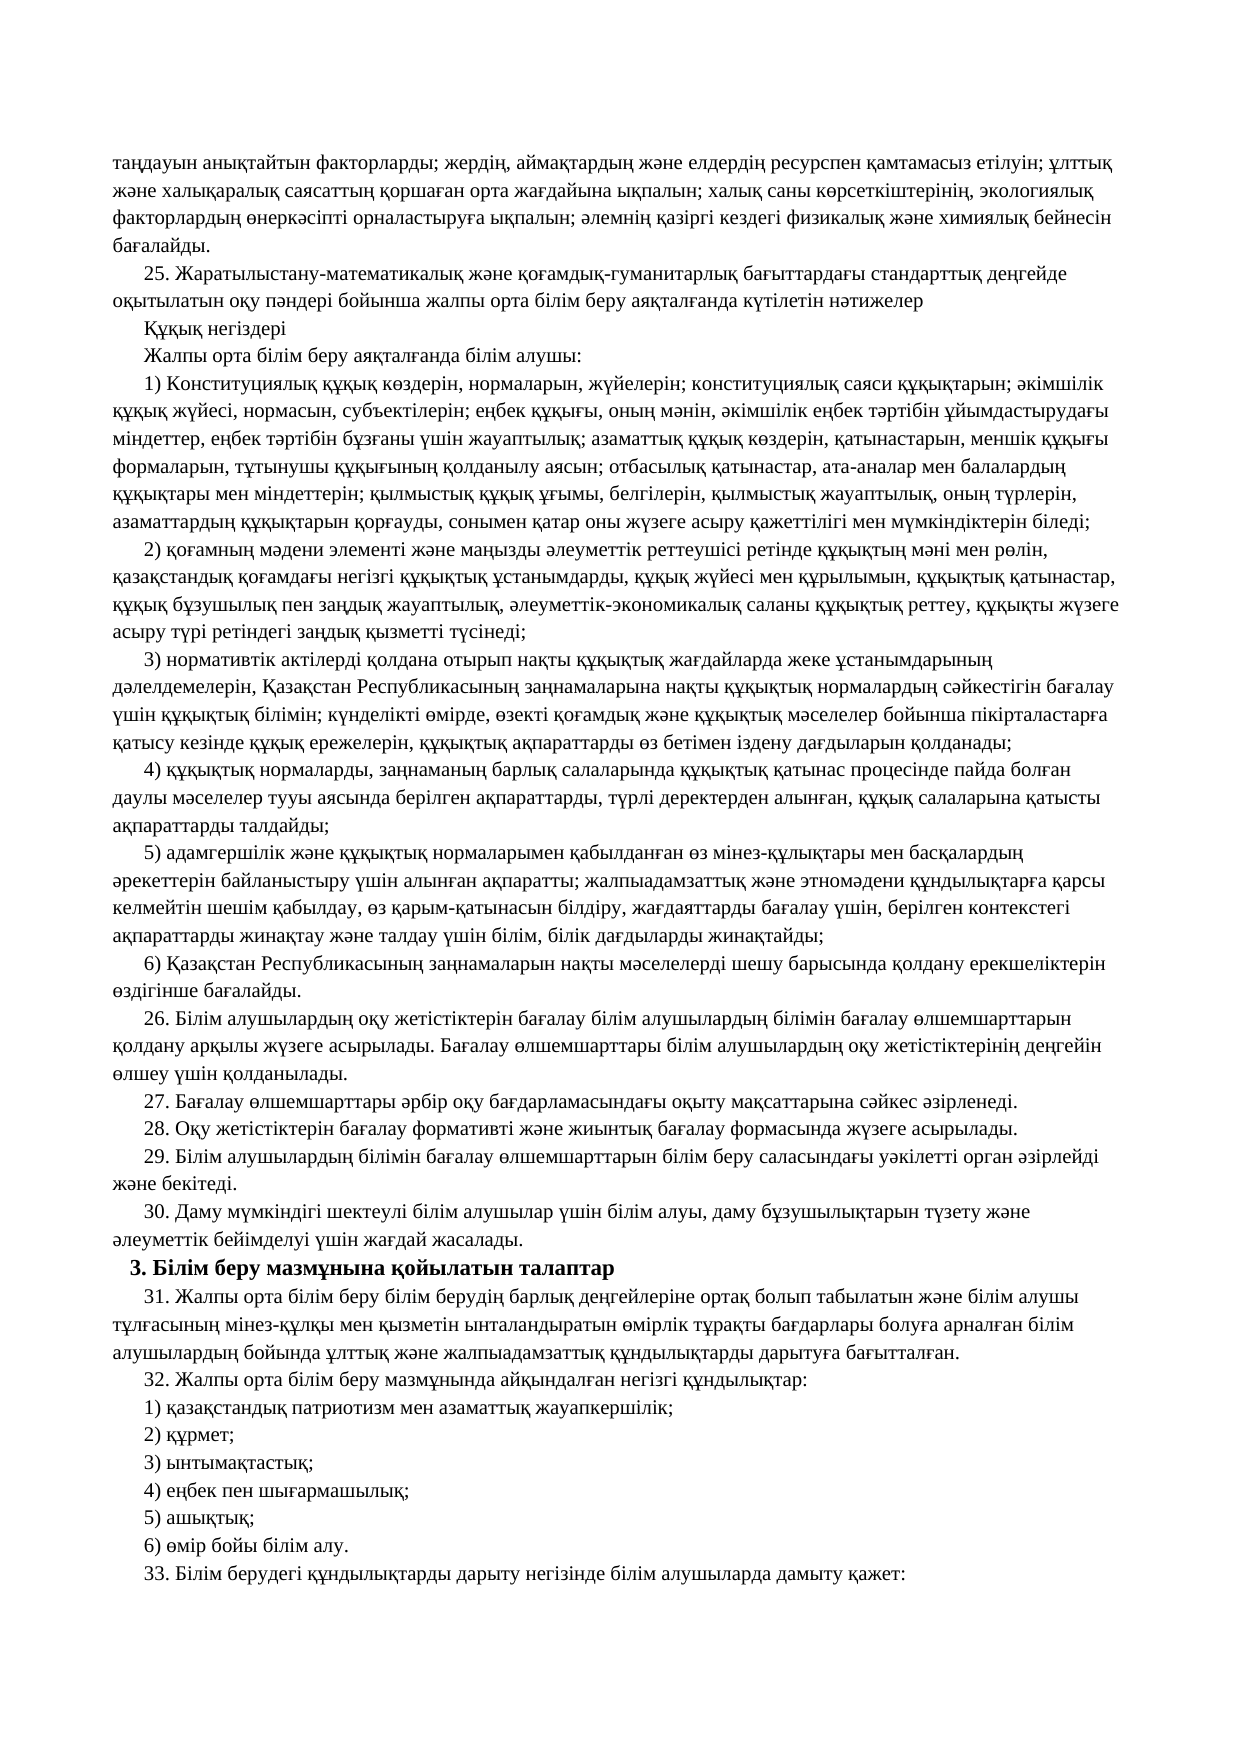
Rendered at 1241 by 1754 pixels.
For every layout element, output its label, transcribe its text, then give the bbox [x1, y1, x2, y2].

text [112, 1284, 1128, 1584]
text 3. Білім беру мазмұнына қойылатын талаптар [112, 1254, 1128, 1281]
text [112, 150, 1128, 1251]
